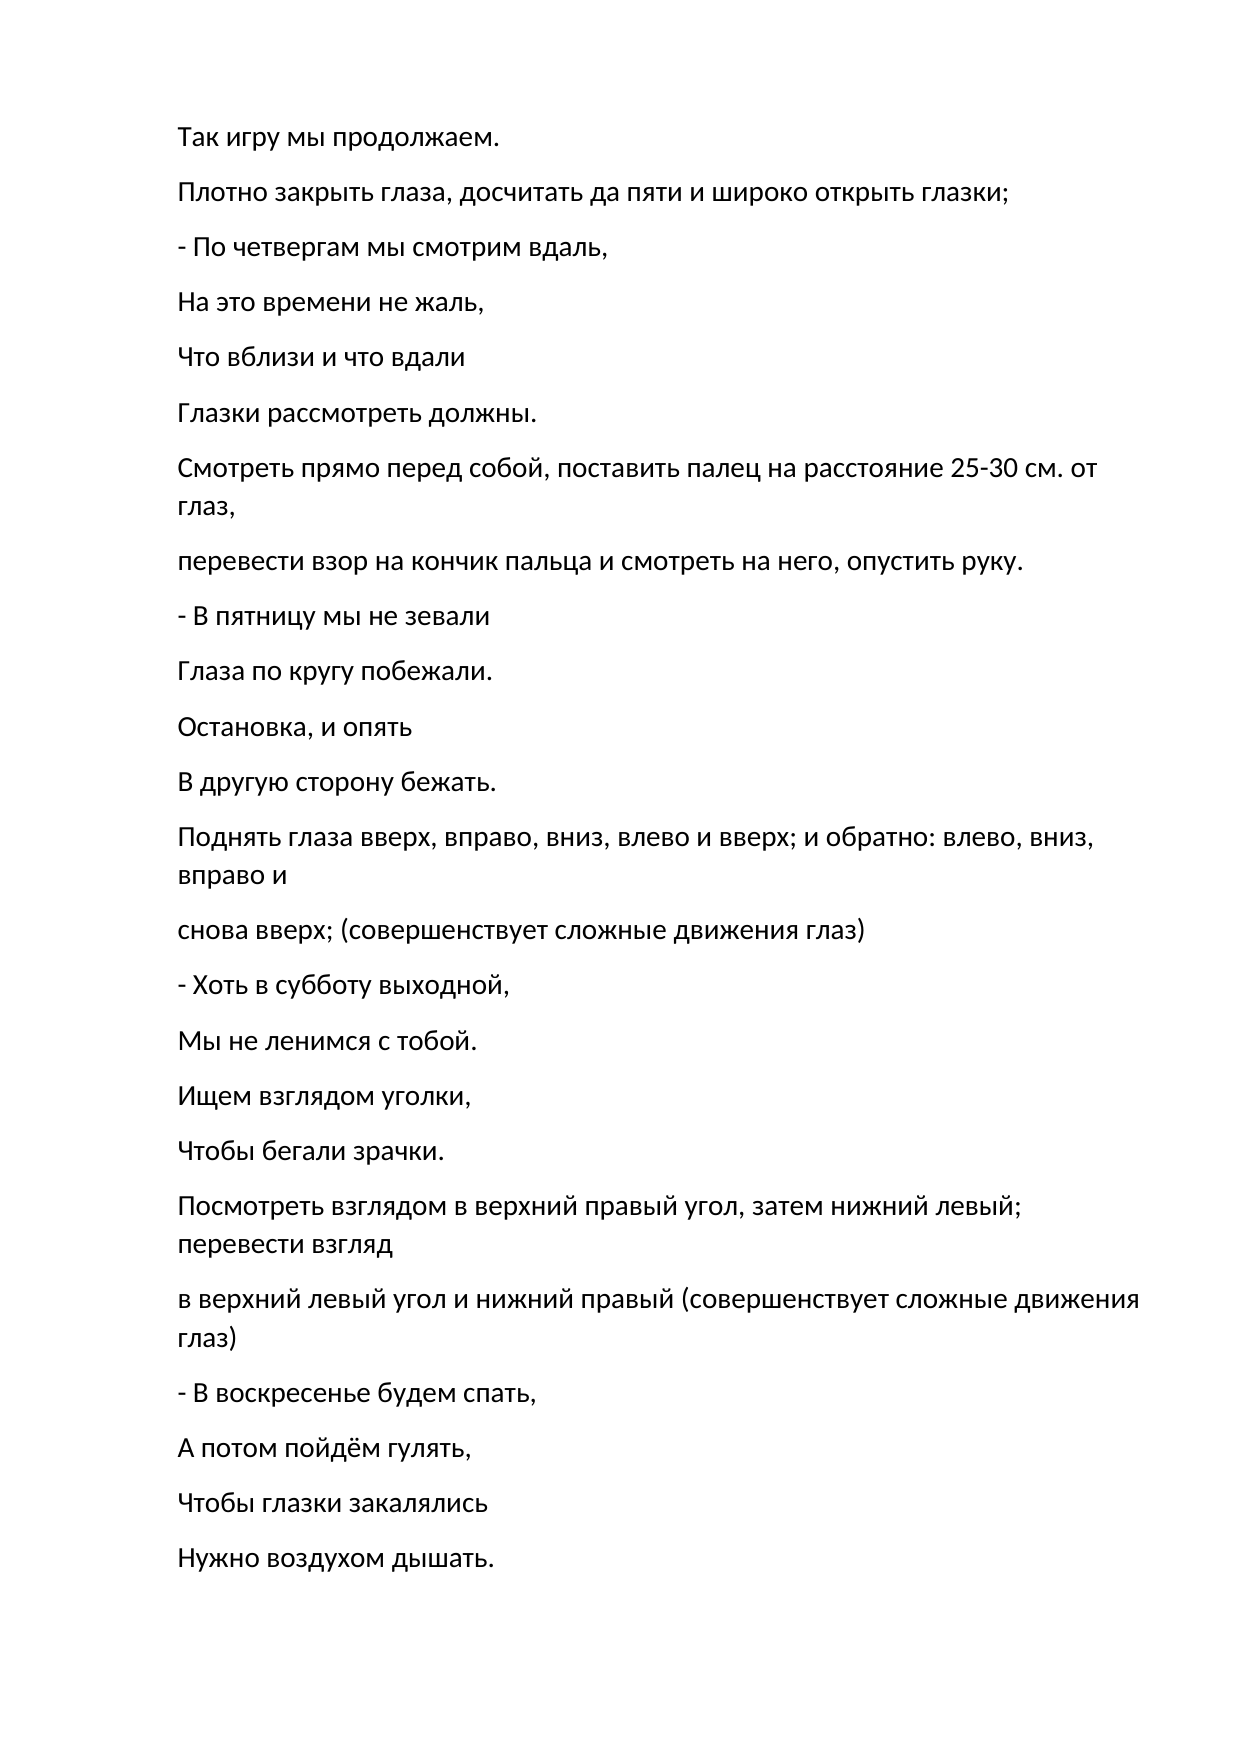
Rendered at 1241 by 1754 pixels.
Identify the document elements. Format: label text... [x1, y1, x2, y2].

text - В пятницу мы не зевали [177, 597, 1152, 633]
text Нужно воздухом дышать. [177, 1539, 1152, 1575]
text Глазки рассмотреть должны. [177, 394, 1152, 429]
text Чтобы бегали зрачки. [177, 1132, 1152, 1167]
text Поднять глаза вверх, вправо, вниз, влево и вверх; и обратно: влево, вниз, вправо и [177, 818, 1152, 892]
text Плотно закрыть глаза, досчитать да пяти и широко открыть глазки; [177, 173, 1152, 209]
text перевести взор на кончик пальца и смотреть на него, опустить руку. [177, 542, 1152, 578]
text В другую сторону бежать. [177, 763, 1152, 798]
text - В воскресенье будем спать, [177, 1374, 1152, 1409]
text Смотреть прямо перед собой, поставить палец на расстояние 25-30 см. от глаз, [177, 449, 1152, 523]
text Посмотреть взглядом в верхний правый угол, затем нижний левый; перевести взгляд [177, 1187, 1152, 1261]
text Мы не ленимся с тобой. [177, 1022, 1152, 1057]
text Что вблизи и что вдали [177, 338, 1152, 374]
text На это времени не жаль, [177, 283, 1152, 319]
text Так игру мы продолжаем. [177, 118, 1152, 154]
text А потом пойдём гулять, [177, 1429, 1152, 1465]
text - По четвергам мы смотрим вдаль, [177, 228, 1152, 264]
text в верхний левый угол и нижний правый (совершенствует сложные движения глаз) [177, 1280, 1152, 1354]
text снова вверх; (совершенствует сложные движения глаз) [177, 911, 1152, 947]
text Остановка, и опять [177, 708, 1152, 743]
text Ищем взглядом уголки, [177, 1077, 1152, 1112]
text - Хоть в субботу выходной, [177, 966, 1152, 1002]
text Глаза по кругу побежали. [177, 652, 1152, 688]
text Чтобы глазки закалялись [177, 1484, 1152, 1520]
